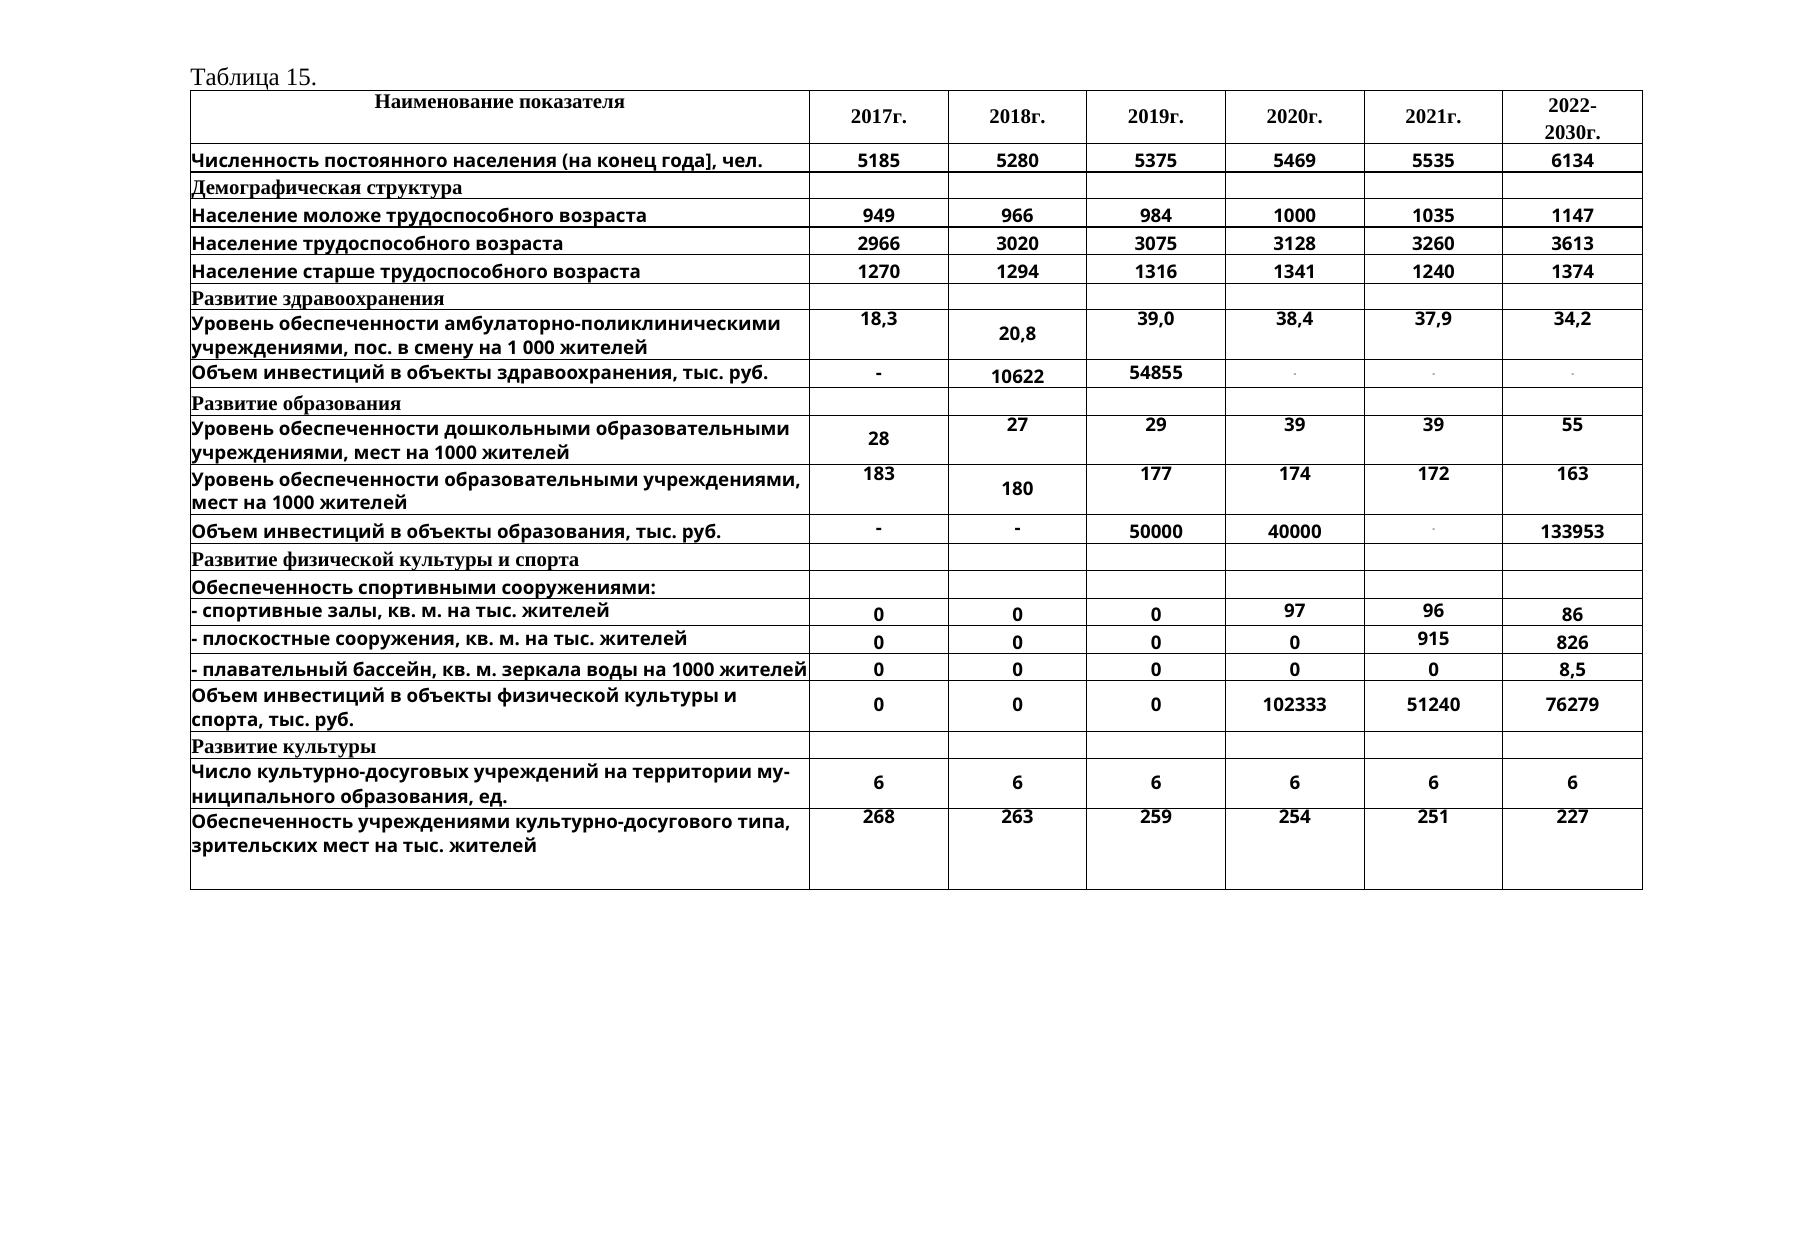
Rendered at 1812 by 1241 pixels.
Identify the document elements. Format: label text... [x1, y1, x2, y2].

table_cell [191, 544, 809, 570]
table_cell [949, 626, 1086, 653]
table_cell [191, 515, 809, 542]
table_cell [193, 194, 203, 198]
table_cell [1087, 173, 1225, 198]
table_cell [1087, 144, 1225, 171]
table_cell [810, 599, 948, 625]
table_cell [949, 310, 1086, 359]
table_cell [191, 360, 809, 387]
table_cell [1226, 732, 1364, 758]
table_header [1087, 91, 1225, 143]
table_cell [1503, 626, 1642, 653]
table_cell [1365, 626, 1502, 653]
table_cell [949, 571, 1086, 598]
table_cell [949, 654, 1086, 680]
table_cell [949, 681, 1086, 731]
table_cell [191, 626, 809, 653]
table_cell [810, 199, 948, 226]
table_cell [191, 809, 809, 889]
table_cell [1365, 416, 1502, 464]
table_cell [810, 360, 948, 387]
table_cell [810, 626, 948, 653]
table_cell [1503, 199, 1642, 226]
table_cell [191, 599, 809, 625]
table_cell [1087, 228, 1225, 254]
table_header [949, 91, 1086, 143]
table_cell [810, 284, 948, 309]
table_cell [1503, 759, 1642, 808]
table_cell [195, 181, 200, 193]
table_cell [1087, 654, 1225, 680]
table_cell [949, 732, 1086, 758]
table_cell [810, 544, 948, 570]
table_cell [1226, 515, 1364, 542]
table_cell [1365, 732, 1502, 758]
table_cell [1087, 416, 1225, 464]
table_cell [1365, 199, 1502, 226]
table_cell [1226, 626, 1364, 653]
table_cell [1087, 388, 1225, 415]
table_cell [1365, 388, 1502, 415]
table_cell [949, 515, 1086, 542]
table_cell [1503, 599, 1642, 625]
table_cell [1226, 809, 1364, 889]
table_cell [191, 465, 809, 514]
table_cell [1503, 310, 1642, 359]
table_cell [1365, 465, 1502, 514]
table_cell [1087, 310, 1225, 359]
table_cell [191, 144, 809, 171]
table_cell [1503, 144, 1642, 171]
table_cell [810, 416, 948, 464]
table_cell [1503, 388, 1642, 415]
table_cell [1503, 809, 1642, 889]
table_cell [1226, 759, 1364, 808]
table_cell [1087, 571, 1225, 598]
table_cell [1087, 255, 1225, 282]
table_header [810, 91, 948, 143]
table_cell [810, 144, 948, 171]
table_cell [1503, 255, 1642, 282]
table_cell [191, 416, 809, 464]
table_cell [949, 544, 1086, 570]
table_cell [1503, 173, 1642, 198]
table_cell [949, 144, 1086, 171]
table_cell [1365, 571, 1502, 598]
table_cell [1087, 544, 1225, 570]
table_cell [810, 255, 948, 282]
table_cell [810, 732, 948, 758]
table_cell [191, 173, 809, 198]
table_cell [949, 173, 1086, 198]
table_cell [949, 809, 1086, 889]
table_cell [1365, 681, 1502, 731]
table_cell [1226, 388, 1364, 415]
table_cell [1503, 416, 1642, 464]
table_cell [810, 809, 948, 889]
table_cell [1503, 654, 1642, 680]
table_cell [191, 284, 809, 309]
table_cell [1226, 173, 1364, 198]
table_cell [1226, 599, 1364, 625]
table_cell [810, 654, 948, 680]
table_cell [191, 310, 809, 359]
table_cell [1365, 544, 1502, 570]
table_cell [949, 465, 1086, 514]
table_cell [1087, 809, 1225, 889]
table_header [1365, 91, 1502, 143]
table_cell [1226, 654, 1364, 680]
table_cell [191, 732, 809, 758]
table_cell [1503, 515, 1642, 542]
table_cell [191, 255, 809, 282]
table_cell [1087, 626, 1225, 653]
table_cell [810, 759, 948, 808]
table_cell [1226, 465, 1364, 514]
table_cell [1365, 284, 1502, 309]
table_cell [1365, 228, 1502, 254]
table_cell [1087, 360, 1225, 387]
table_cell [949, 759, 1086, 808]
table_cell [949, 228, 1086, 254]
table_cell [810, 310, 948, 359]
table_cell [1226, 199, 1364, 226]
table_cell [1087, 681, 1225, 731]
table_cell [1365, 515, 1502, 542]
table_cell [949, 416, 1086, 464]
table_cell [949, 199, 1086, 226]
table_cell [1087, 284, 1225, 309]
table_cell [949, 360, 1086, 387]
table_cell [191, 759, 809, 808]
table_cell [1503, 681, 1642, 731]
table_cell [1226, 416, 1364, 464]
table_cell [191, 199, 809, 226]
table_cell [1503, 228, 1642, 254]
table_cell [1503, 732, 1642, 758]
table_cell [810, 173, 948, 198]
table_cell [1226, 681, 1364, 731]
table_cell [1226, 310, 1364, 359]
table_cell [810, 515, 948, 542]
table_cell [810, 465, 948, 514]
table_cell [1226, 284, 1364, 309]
text Таблица 15. [190, 65, 1642, 90]
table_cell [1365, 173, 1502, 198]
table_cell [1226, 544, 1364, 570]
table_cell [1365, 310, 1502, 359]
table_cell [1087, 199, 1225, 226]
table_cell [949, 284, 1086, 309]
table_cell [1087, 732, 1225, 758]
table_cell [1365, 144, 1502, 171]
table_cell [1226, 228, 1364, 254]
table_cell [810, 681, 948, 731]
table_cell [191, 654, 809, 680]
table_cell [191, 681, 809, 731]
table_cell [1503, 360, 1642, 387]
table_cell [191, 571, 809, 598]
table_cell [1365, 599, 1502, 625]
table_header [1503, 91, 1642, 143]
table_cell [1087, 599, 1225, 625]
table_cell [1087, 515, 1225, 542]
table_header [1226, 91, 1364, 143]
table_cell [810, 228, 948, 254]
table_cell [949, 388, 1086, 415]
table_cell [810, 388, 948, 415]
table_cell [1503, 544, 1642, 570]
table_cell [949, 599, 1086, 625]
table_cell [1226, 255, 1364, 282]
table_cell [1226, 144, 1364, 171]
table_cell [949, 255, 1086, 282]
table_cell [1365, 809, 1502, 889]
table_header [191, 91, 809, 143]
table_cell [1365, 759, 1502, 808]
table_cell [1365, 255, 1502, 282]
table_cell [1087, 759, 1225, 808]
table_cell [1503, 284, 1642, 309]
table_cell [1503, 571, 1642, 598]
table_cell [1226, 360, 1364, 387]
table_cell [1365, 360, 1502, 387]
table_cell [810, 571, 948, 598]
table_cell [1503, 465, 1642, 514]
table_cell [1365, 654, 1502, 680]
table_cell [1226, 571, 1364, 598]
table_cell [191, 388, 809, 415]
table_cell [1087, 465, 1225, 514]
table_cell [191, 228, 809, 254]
